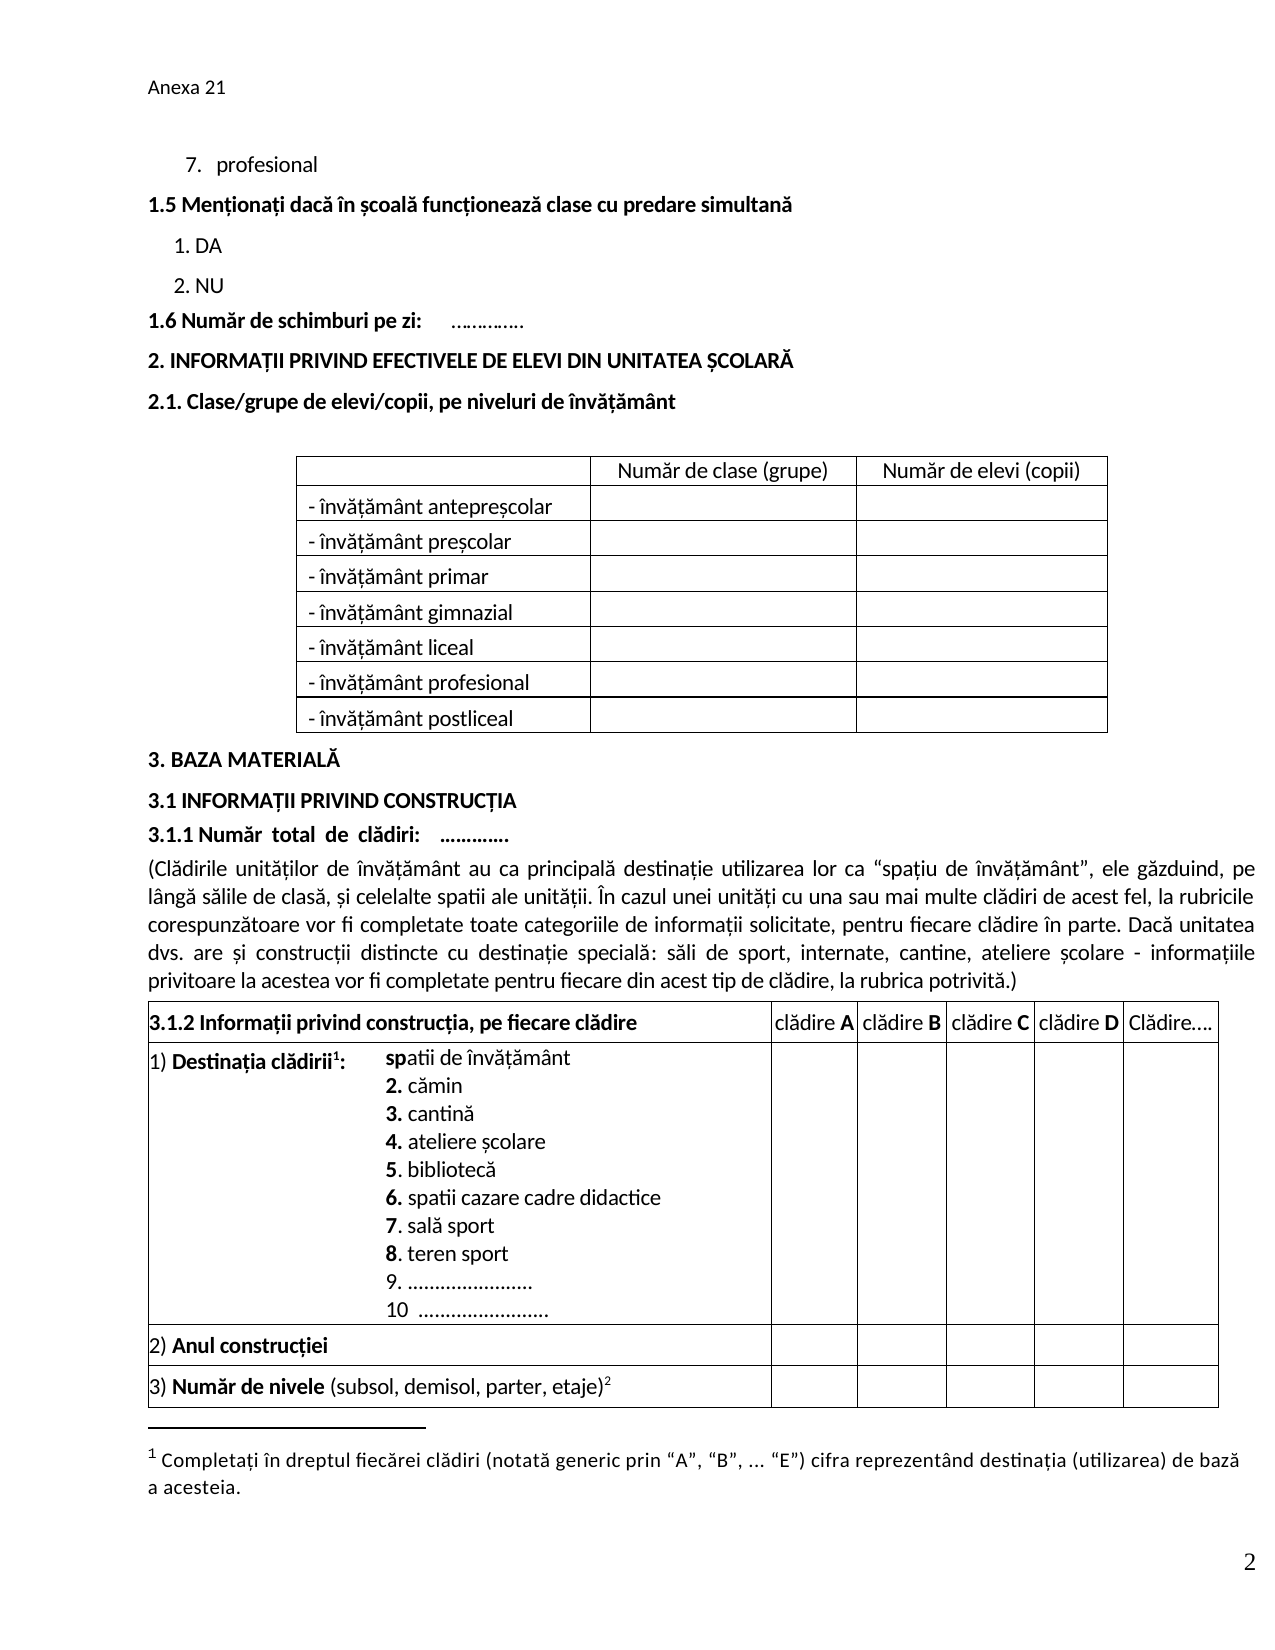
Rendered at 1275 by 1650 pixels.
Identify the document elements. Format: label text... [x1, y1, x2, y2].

table_header 3.1.2 Informații privind construcția, pe fiecare clădire [149, 1002, 771, 1042]
table_header clădire D [1035, 1002, 1123, 1042]
table_cell [772, 1325, 857, 1365]
table_cell [1124, 1325, 1218, 1365]
text 3. BAZA MATERIALĂ [148, 745, 1256, 773]
table_cell 1) Destinația clădirii: [149, 1043, 385, 1323]
table_cell [858, 1325, 946, 1365]
table_cell - învățământ antepreșcolar [297, 486, 590, 520]
table_cell - învățământ preșcolar [297, 521, 590, 555]
table_cell [857, 592, 1107, 626]
table_cell [857, 556, 1107, 591]
table_cell [1035, 1043, 1123, 1323]
table_header Clădire…. [1124, 1002, 1218, 1042]
table_cell [857, 662, 1107, 696]
text 2. NU [173, 272, 665, 300]
list profesional [185, 150, 665, 178]
table_cell [772, 1366, 857, 1407]
table_cell [858, 1366, 946, 1407]
text (Clădirile unităților de învățământ au ca principală destinație utilizarea lor ca “spațiu de învățământ”, ele găzduind, pe lângă sălile de clasă, și celelalte spatii ale unității. În cazul unei unități cu una sau mai multe clădiri de acest fel, la rubricile corespunzătoare vor fi completate toate categoriile de informații solicitate, pentru fiecare clădire în parte. Dacă unitatea dvs. are și construcții distincte cu destinație specială: săli de sport, internate, cantine, ateliere școlare - informațiile privitoare la acestea vor fi completate pentru fiecare din acest tip de clădire, la rubrica potrivită.) [148, 854, 1256, 994]
table_header clădire B [858, 1002, 946, 1042]
table_cell - învățământ postliceal [297, 698, 590, 732]
table_cell [591, 556, 856, 591]
table_cell [591, 486, 856, 520]
table_cell [1124, 1366, 1218, 1407]
text 3.1 INFORMAȚII PRIVIND CONSTRUCȚIA [148, 786, 1256, 814]
table_cell spatii de învățământ 2. cămin 3. cantină 4. ateliere școlare 5. bibliotecă 6. spatii cazare cadre didactice 7. sală sport 8. teren sport 9. ....................... 10 ........................ [385, 1043, 771, 1323]
text 1.5 Menționați dacă în școală funcționează clase cu predare simultană [148, 191, 1256, 219]
table_cell [947, 1325, 1034, 1365]
table_cell [858, 1043, 946, 1323]
table_header Număr de clase (grupe) [591, 457, 856, 484]
table_cell [1124, 1043, 1218, 1323]
table_header clădire A [772, 1002, 857, 1042]
table_cell [591, 662, 856, 696]
table_cell - învățământ profesional [297, 662, 590, 696]
table_cell [947, 1366, 1034, 1407]
table_cell [947, 1043, 1034, 1323]
table_header clădire C [947, 1002, 1034, 1042]
table_cell - învățământ liceal [297, 627, 590, 661]
text 2.1. Clase/grupe de elevi/copii, pe niveluri de învățământ [148, 387, 1256, 415]
table_header [297, 457, 590, 484]
table_cell [591, 592, 856, 626]
table_cell [857, 698, 1107, 732]
table_header Număr de elevi (copii) [857, 457, 1107, 484]
table_cell [591, 698, 856, 732]
table_cell [857, 627, 1107, 661]
table_cell - învățământ gimnazial [297, 592, 590, 626]
table_cell [1035, 1366, 1123, 1407]
table_cell 3) Număr de nivele (subsol, demisol, parter, etaje) [149, 1366, 771, 1407]
table_cell [772, 1043, 857, 1323]
table_cell [591, 521, 856, 555]
table_cell [857, 486, 1107, 520]
table_cell 2) Anul construcției [149, 1325, 771, 1365]
table_cell - învățământ primar [297, 556, 590, 591]
text 3.1.1 Număr total de clădiri: …………. [148, 820, 1256, 848]
text 2. INFORMAȚII PRIVIND EFECTIVELE DE ELEVI DIN UNITATEA ȘCOLARĂ [148, 346, 1256, 374]
table_cell [857, 521, 1107, 555]
table_cell [1035, 1325, 1123, 1365]
text 1.6 Număr de schimburi pe zi: ………….. [148, 306, 1256, 334]
text 1. DA [173, 231, 665, 259]
table_cell [591, 627, 856, 661]
